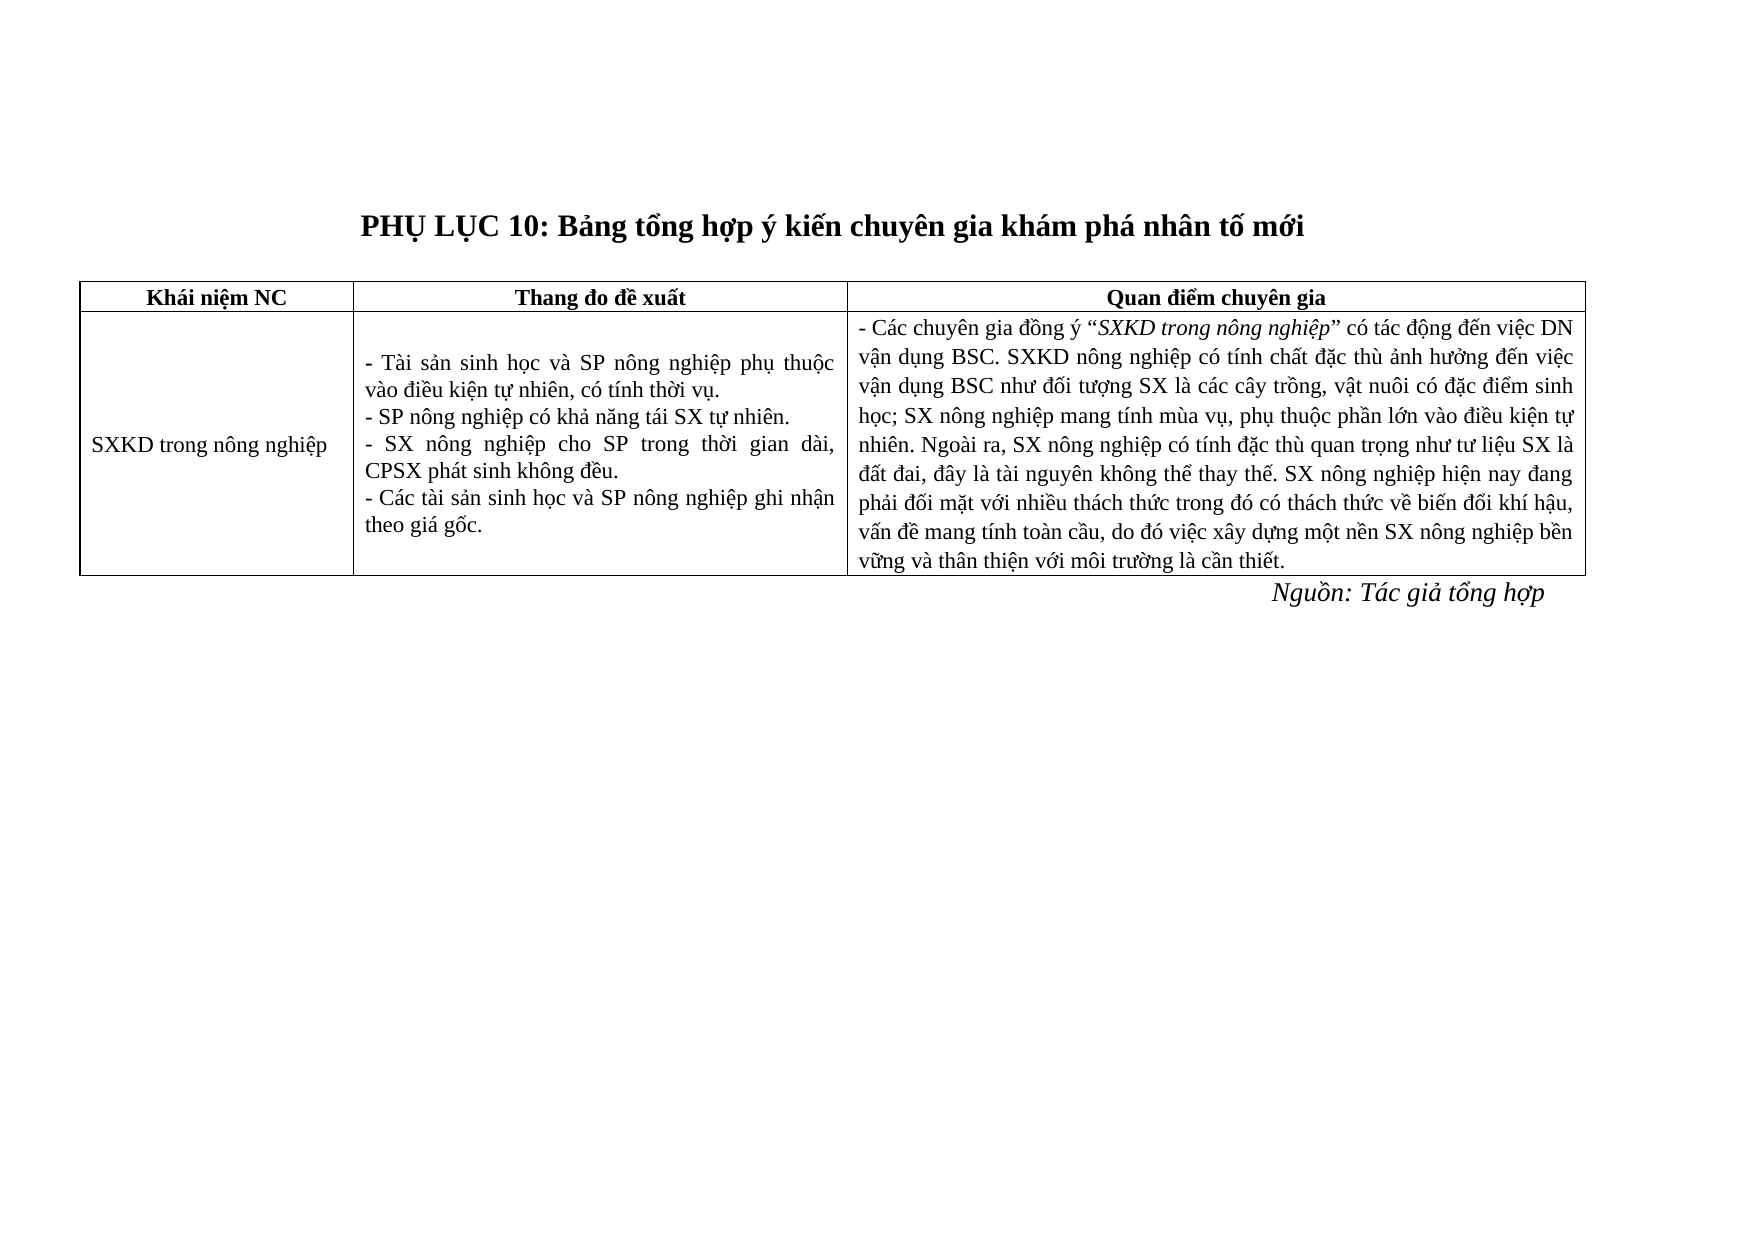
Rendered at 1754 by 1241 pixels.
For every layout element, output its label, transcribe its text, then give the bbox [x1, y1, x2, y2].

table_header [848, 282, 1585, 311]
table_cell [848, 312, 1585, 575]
text PHỤ LỤC 10: Bảng tổng hợp ý kiến chuyên gia khám phá nhân tố mới [118, 207, 1547, 243]
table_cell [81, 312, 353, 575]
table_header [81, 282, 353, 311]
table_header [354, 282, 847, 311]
text Nguồn: Tác giả tổng hợp [118, 576, 1547, 607]
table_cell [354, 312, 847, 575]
